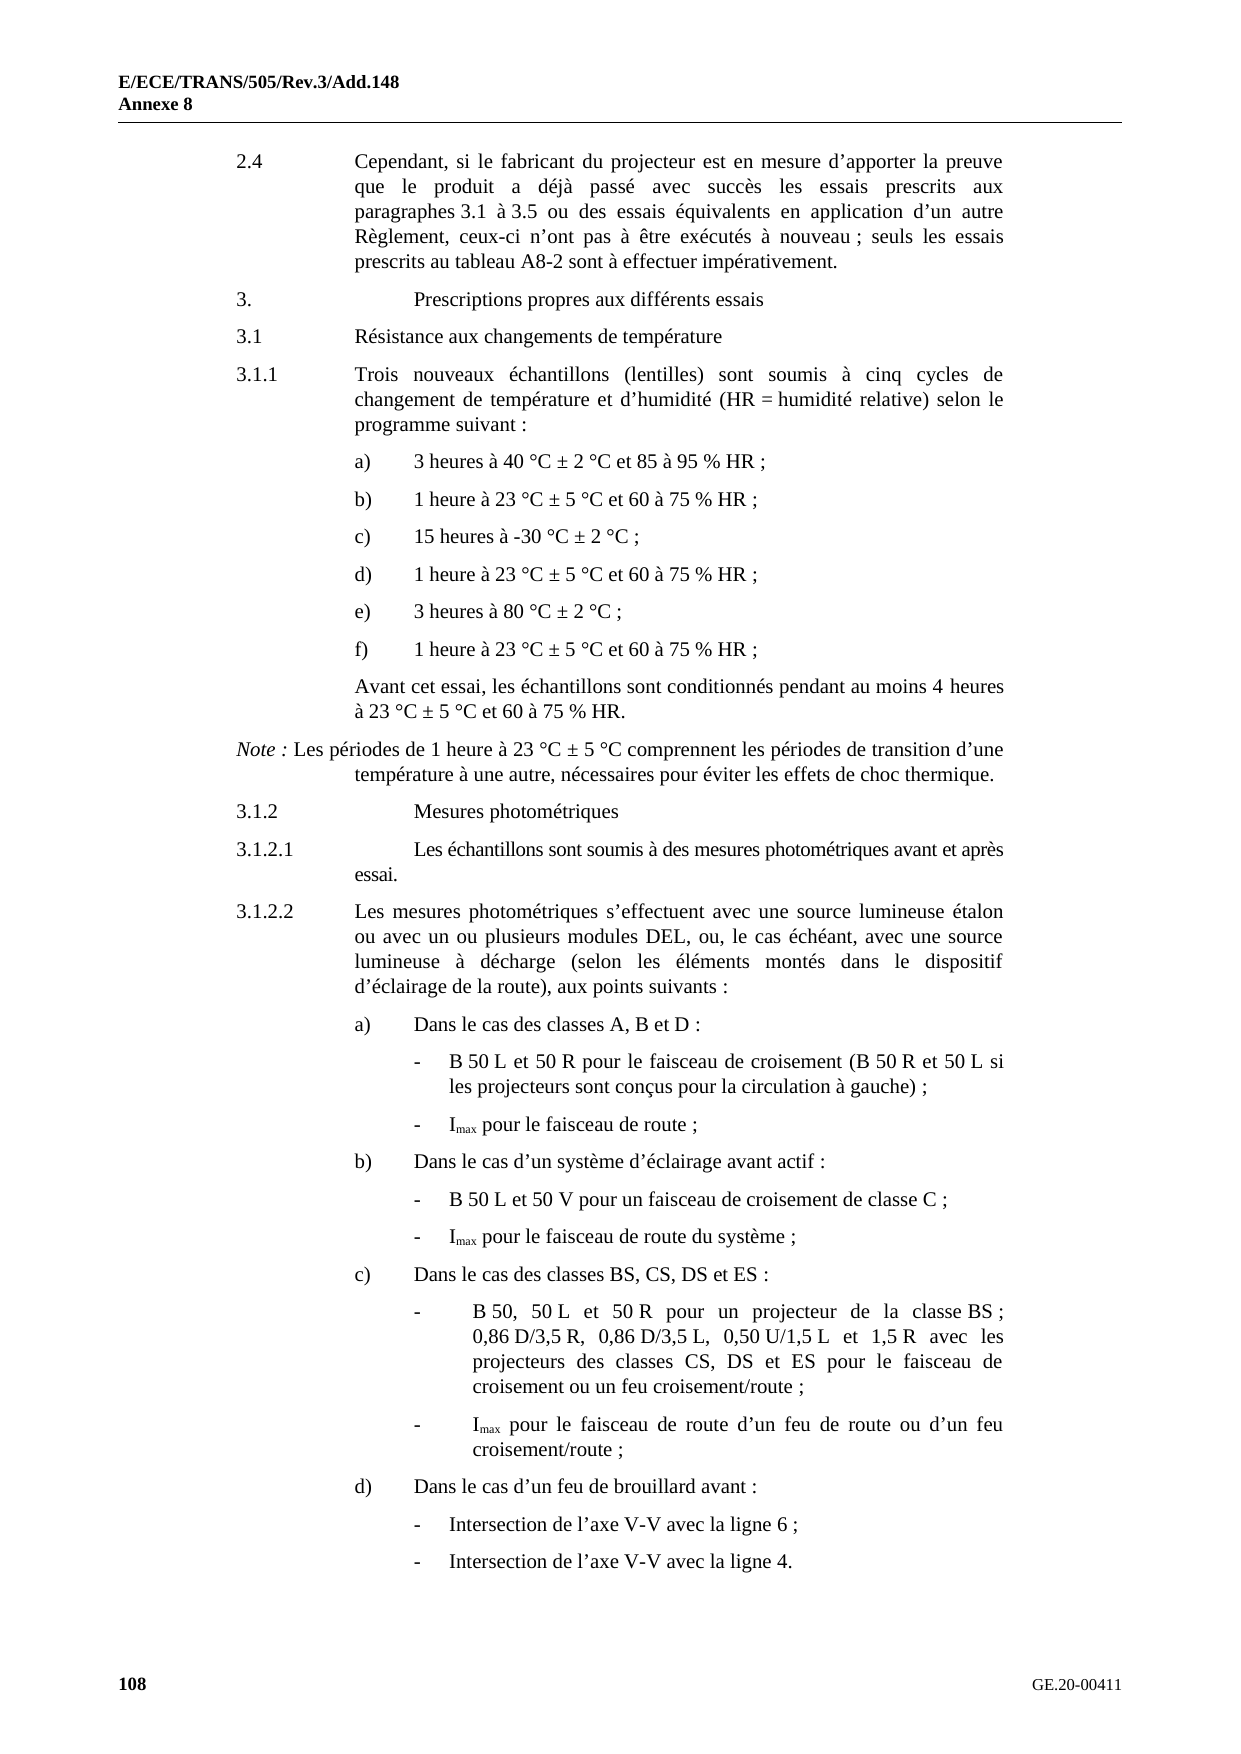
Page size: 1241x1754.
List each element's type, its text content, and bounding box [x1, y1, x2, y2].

text - Imax pour le faisceau de route d’un feu de route ou d’un feu croisement/route ; [413, 1411, 1004, 1461]
text - Intersection de l’axe V-V avec la ligne 4. [413, 1548, 1004, 1573]
text 3.1.2.2 Les mesures photométriques s’effectuent avec une source lumineuse étalon ou avec un ou plusieurs modules DEL, ou, le cas échéant, avec une source lumineuse à décharge (selon les éléments montés dans le dispositif d’éclairage de la route), aux points suivants : [236, 898, 1004, 998]
text Avant cet essai, les échantillons sont conditionnés pendant au moins 4 heures à 23 °C ± 5 °C et 60 à 75 % HR. [236, 673, 1004, 723]
text f) 1 heure à 23 °C ± 5 °C et 60 à 75 % HR ; [354, 636, 1004, 661]
text a) Dans le cas des classes A, B et D : [354, 1011, 1004, 1036]
text e) 3 heures à 80 °C ± 2 °C ; [354, 598, 1004, 623]
text - Intersection de l’axe V-V avec la ligne 6 ; [413, 1511, 1004, 1536]
text - Imax pour le faisceau de route ; [413, 1111, 1004, 1136]
text b) Dans le cas d’un système d’éclairage avant actif : [354, 1148, 1004, 1173]
text d) 1 heure à 23 °C ± 5 °C et 60 à 75 % HR ; [354, 561, 1004, 586]
text - Imax pour le faisceau de route du système ; [413, 1223, 1004, 1248]
text Note : Les périodes de 1 heure à 23 °C ± 5 °C comprennent les périodes de transition d’une température à une autre, nécessaires pour éviter les effets de choc thermique. [236, 736, 1004, 786]
text 3.1 Résistance aux changements de température [236, 323, 1004, 348]
text d) Dans le cas d’un feu de brouillard avant : [354, 1473, 1004, 1498]
text - B 50, 50 L et 50 R pour un projecteur de la classe BS ; 0,86 D/3,5 R, 0,86 D/3,5 L, 0,50 U/1,5 L et 1,5 R avec les projecteurs des classes CS, DS et ES pour le faisceau de croisement ou un feu croisement/route ; [413, 1298, 1004, 1398]
text 3.1.1 Trois nouveaux échantillons (lentilles) sont soumis à cinq cycles de changement de température et d’humidité (HR = humidité relative) selon le programme suivant : [236, 361, 1004, 436]
text b) 1 heure à 23 °C ± 5 °C et 60 à 75 % HR ; [354, 486, 1004, 511]
text 3.1.2 Mesures photométriques [236, 798, 1004, 823]
text 2.4 Cependant, si le fabricant du projecteur est en mesure d’apporter la preuve que le produit a déjà passé avec succès les essais prescrits aux paragraphes 3.1 à 3.5 ou des essais équivalents en application d’un autre Règlement, ceux-ci n’ont pas à être exécutés à nouveau ; seuls les essais prescrits au tableau A8-2 sont à effectuer impérativement. [236, 148, 1004, 273]
text a) 3 heures à 40 °C ± 2 °C et 85 à 95 % HR ; [354, 448, 1004, 473]
text 3. Prescriptions propres aux différents essais [236, 286, 1004, 311]
text - B 50 L et 50 R pour le faisceau de croisement (B 50 R et 50 L si les projecteurs sont conçus pour la circulation à gauche) ; [413, 1048, 1004, 1098]
text 3.1.2.1 Les échantillons sont soumis à des mesures photométriques avant et après essai. [236, 836, 1004, 886]
text c) Dans le cas des classes BS, CS, DS et ES : [354, 1261, 1004, 1286]
text c) 15 heures à -30 °C ± 2 °C ; [354, 523, 1004, 548]
text - B 50 L et 50 V pour un faisceau de croisement de classe C ; [413, 1186, 1004, 1211]
